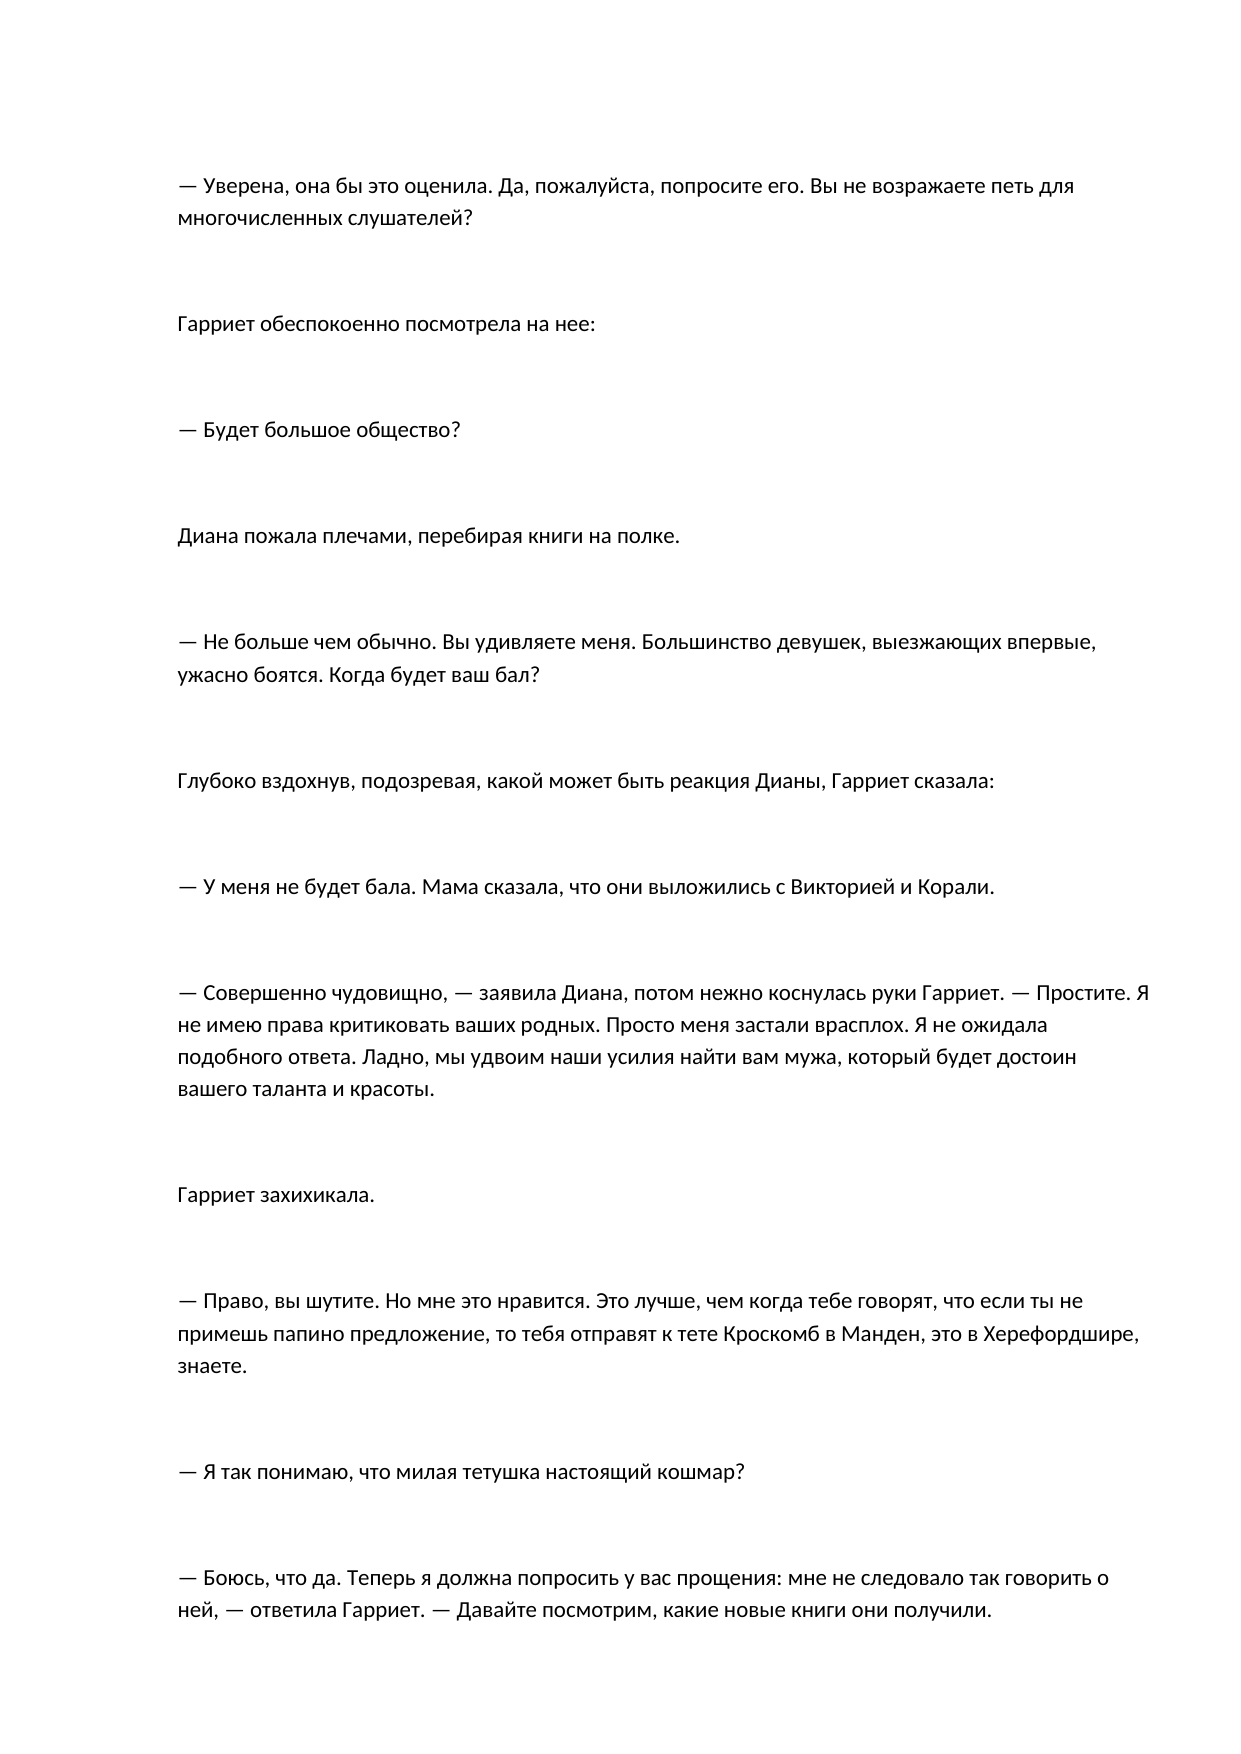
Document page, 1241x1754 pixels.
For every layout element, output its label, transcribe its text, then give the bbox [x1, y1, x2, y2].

text — У меня не будет бала. Мама сказала, что они выложились с Викторией и Корали. [177, 872, 1152, 900]
text Диана пожала плечами, перебирая книги на полке. [177, 521, 1152, 549]
text — Уверена, она бы это оценила. Да, пожалуйста, попросите его. Вы не возражаете петь для многочисленных слушателей? [177, 171, 1152, 231]
text Глубоко вздохнув, подозревая, какой может быть реакция Дианы, Гарриет сказала: [177, 766, 1152, 794]
text Гарриет обеспокоенно посмотрела на нее: [177, 309, 1152, 337]
text — Не больше чем обычно. Вы удивляете меня. Большинство девушек, выезжающих впервые, ужасно боятся. Когда будет ваш бал? [177, 627, 1152, 688]
text Гарриет захихикала. [177, 1180, 1152, 1208]
text — Боюсь, что да. Теперь я должна попросить у вас прощения: мне не следовало так говорить о ней, — ответила Гарриет. — Давайте посмотрим, какие новые книги они получили. [177, 1563, 1152, 1623]
text — Совершенно чудовищно, — заявила Диана, потом нежно коснулась руки Гарриет. — Простите. Я не имею права критиковать ваших родных. Просто меня застали врасплох. Я не ожидала подобного ответа. Ладно, мы удвоим наши усилия найти вам мужа, который будет достоин вашего таланта и красоты. [177, 978, 1152, 1102]
text — Будет большое общество? [177, 415, 1152, 443]
text — Я так понимаю, что милая тетушка настоящий кошмар? [177, 1457, 1152, 1485]
text — Право, вы шутите. Но мне это нравится. Это лучше, чем когда тебе говорят, что если ты не примешь папино предложение, то тебя отправят к тете Кроскомб в Манден, это в Херефордшире, знаете. [177, 1286, 1152, 1379]
